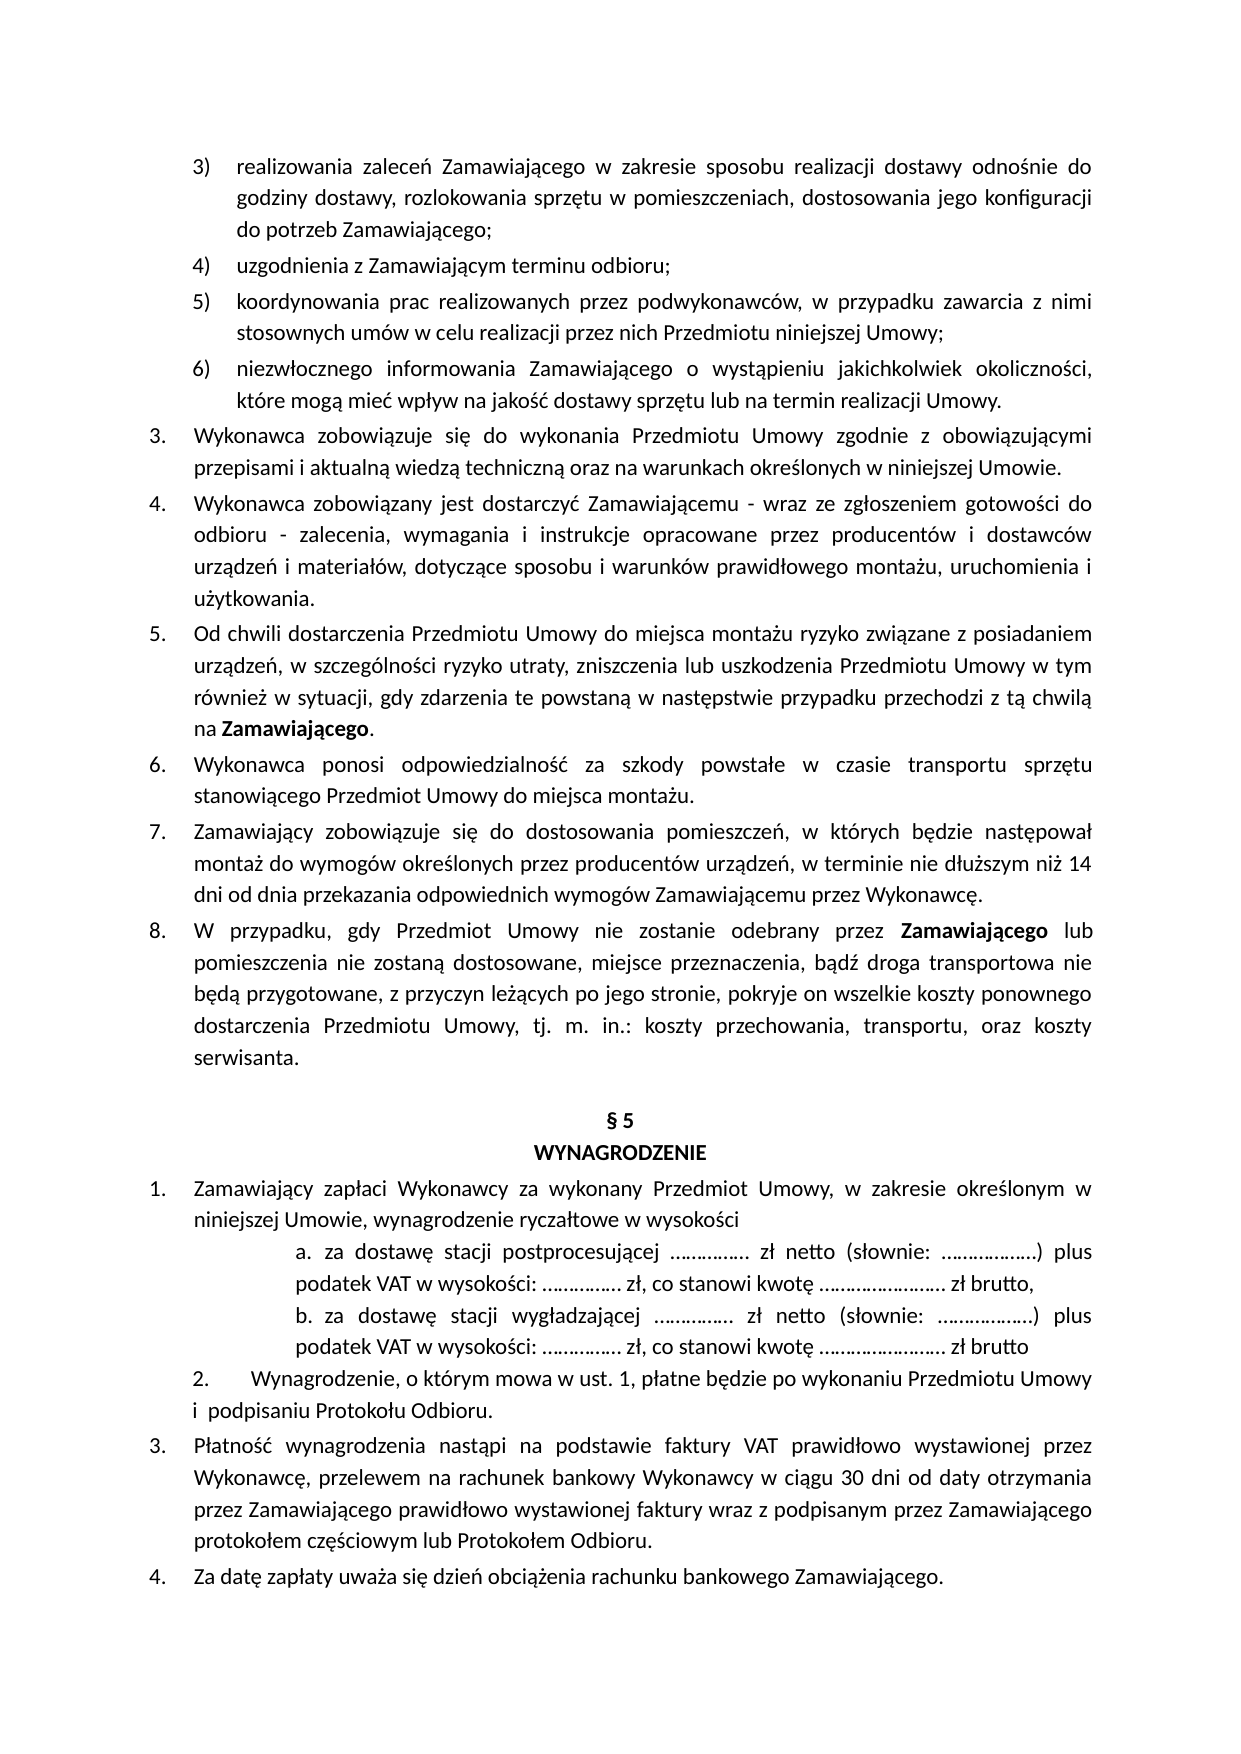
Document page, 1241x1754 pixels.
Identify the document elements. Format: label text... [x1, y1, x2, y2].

list Wynagrodzenie, o którym mowa w ust. 1, płatne będzie po wykonaniu Przedmiotu Umowy i podpisaniu Protokołu Odbioru. [192, 1364, 1093, 1424]
list koordynowania prac realizowanych przez podwykonawców, w przypadku zawarcia z nimi stosownych umów w celu realizacji przez nich Przedmiotu niniejszej Umowy; [192, 287, 1093, 346]
list Wykonawca zobowiązuje się do wykonania Przedmiotu Umowy zgodnie z obowiązującymi przepisami i aktualną wiedzą techniczną oraz na warunkach określonych w niniejszej Umowie. [149, 422, 1093, 481]
list Zamawiający zobowiązuje się do dostosowania pomieszczeń, w których będzie następował montaż do wymogów określonych przez producentów urządzeń, w terminie nie dłuższym niż 14 dni od dnia przekazania odpowiednich wymogów Zamawiającemu przez Wykonawcę. [149, 817, 1093, 908]
list Za datę zapłaty uważa się dzień obciążenia rachunku bankowego Zamawiającego. [149, 1562, 1093, 1590]
list za dostawę stacji wygładzającej …………… zł netto (słownie: ………………) plus podatek VAT w wysokości: …………… zł, co stanowi kwotę …………………… zł brutto [295, 1301, 1093, 1360]
list uzgodnienia z Zamawiającym terminu odbioru; [192, 251, 1093, 279]
text § 5 [147, 1106, 1093, 1134]
list Wykonawca ponosi odpowiedzialność za szkody powstałe w czasie transportu sprzętu stanowiącego Przedmiot Umowy do miejsca montażu. [149, 750, 1093, 809]
list za dostawę stacji postprocesującej …………… zł netto (słownie: ………………) plus podatek VAT w wysokości: …………… zł, co stanowi kwotę …………………… zł brutto, [295, 1237, 1093, 1297]
subtitle WYNAGRODZENIE [147, 1138, 1093, 1166]
list Płatność wynagrodzenia nastąpi na podstawie faktury VAT prawidłowo wystawionej przez Wykonawcę, przelewem na rachunek bankowy Wykonawcy w ciągu 30 dni od daty otrzymania przez Zamawiającego prawidłowo wystawionej faktury wraz z podpisanym przez Zamawiającego protokołem częściowym lub Protokołem Odbioru. [149, 1432, 1093, 1554]
list Od chwili dostarczenia Przedmiotu Umowy do miejsca montażu ryzyko związane z posiadaniem urządzeń, w szczególności ryzyko utraty, zniszczenia lub uszkodzenia Przedmiotu Umowy w tym również w sytuacji, gdy zdarzenia te powstaną w następstwie przypadku przechodzi z tą chwilą na Zamawiającego. [149, 619, 1093, 742]
list W przypadku, gdy Przedmiot Umowy nie zostanie odebrany przez Zamawiającego lub pomieszczenia nie zostaną dostosowane, miejsce przeznaczenia, bądź droga transportowa nie będą przygotowane, z przyczyn leżących po jego stronie, pokryje on wszelkie koszty ponownego dostarczenia Przedmiotu Umowy, tj. m. in.: koszty przechowania, transportu, oraz koszty serwisanta. [149, 916, 1093, 1071]
list realizowania zaleceń Zamawiającego w zakresie sposobu realizacji dostawy odnośnie do godziny dostawy, rozlokowania sprzętu w pomieszczeniach, dostosowania jego konfiguracji do potrzeb Zamawiającego; [192, 152, 1093, 243]
list Wykonawca zobowiązany jest dostarczyć Zamawiającemu - wraz ze zgłoszeniem gotowości do odbioru - zalecenia, wymagania i instrukcje opracowane przez producentów i dostawców urządzeń i materiałów, dotyczące sposobu i warunków prawidłowego montażu, uruchomienia i użytkowania. [149, 489, 1093, 612]
list niezwłocznego informowania Zamawiającego o wystąpieniu jakichkolwiek okoliczności, które mogą mieć wpływ na jakość dostawy sprzętu lub na termin realizacji Umowy. [192, 354, 1093, 414]
list Zamawiający zapłaci Wykonawcy za wykonany Przedmiot Umowy, w zakresie określonym w niniejszej Umowie, wynagrodzenie ryczałtowe w wysokości [149, 1174, 1093, 1233]
